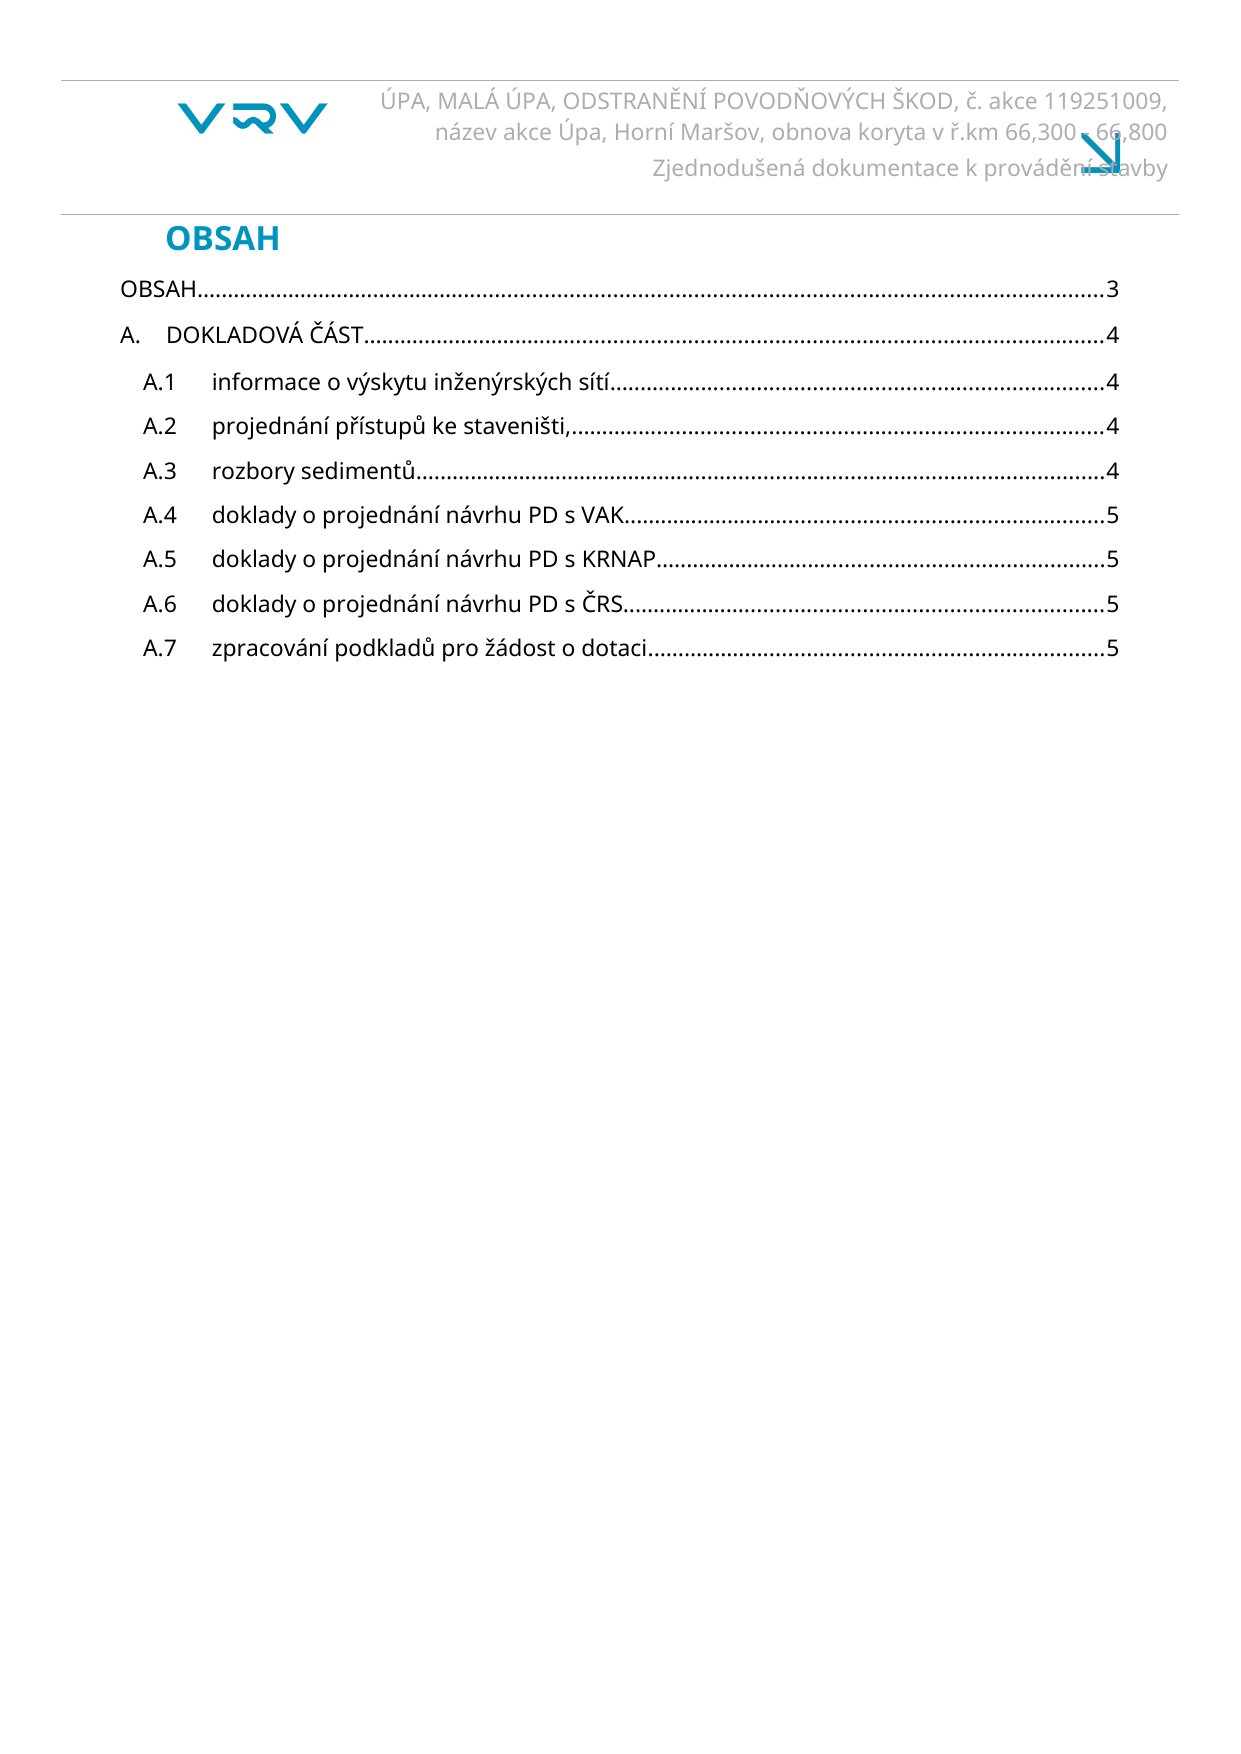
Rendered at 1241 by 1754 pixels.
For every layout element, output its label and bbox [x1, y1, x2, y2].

picture [1098, 133, 1105, 139]
picture [162, 88, 343, 149]
picture [1088, 133, 1115, 164]
picture [1081, 139, 1106, 167]
